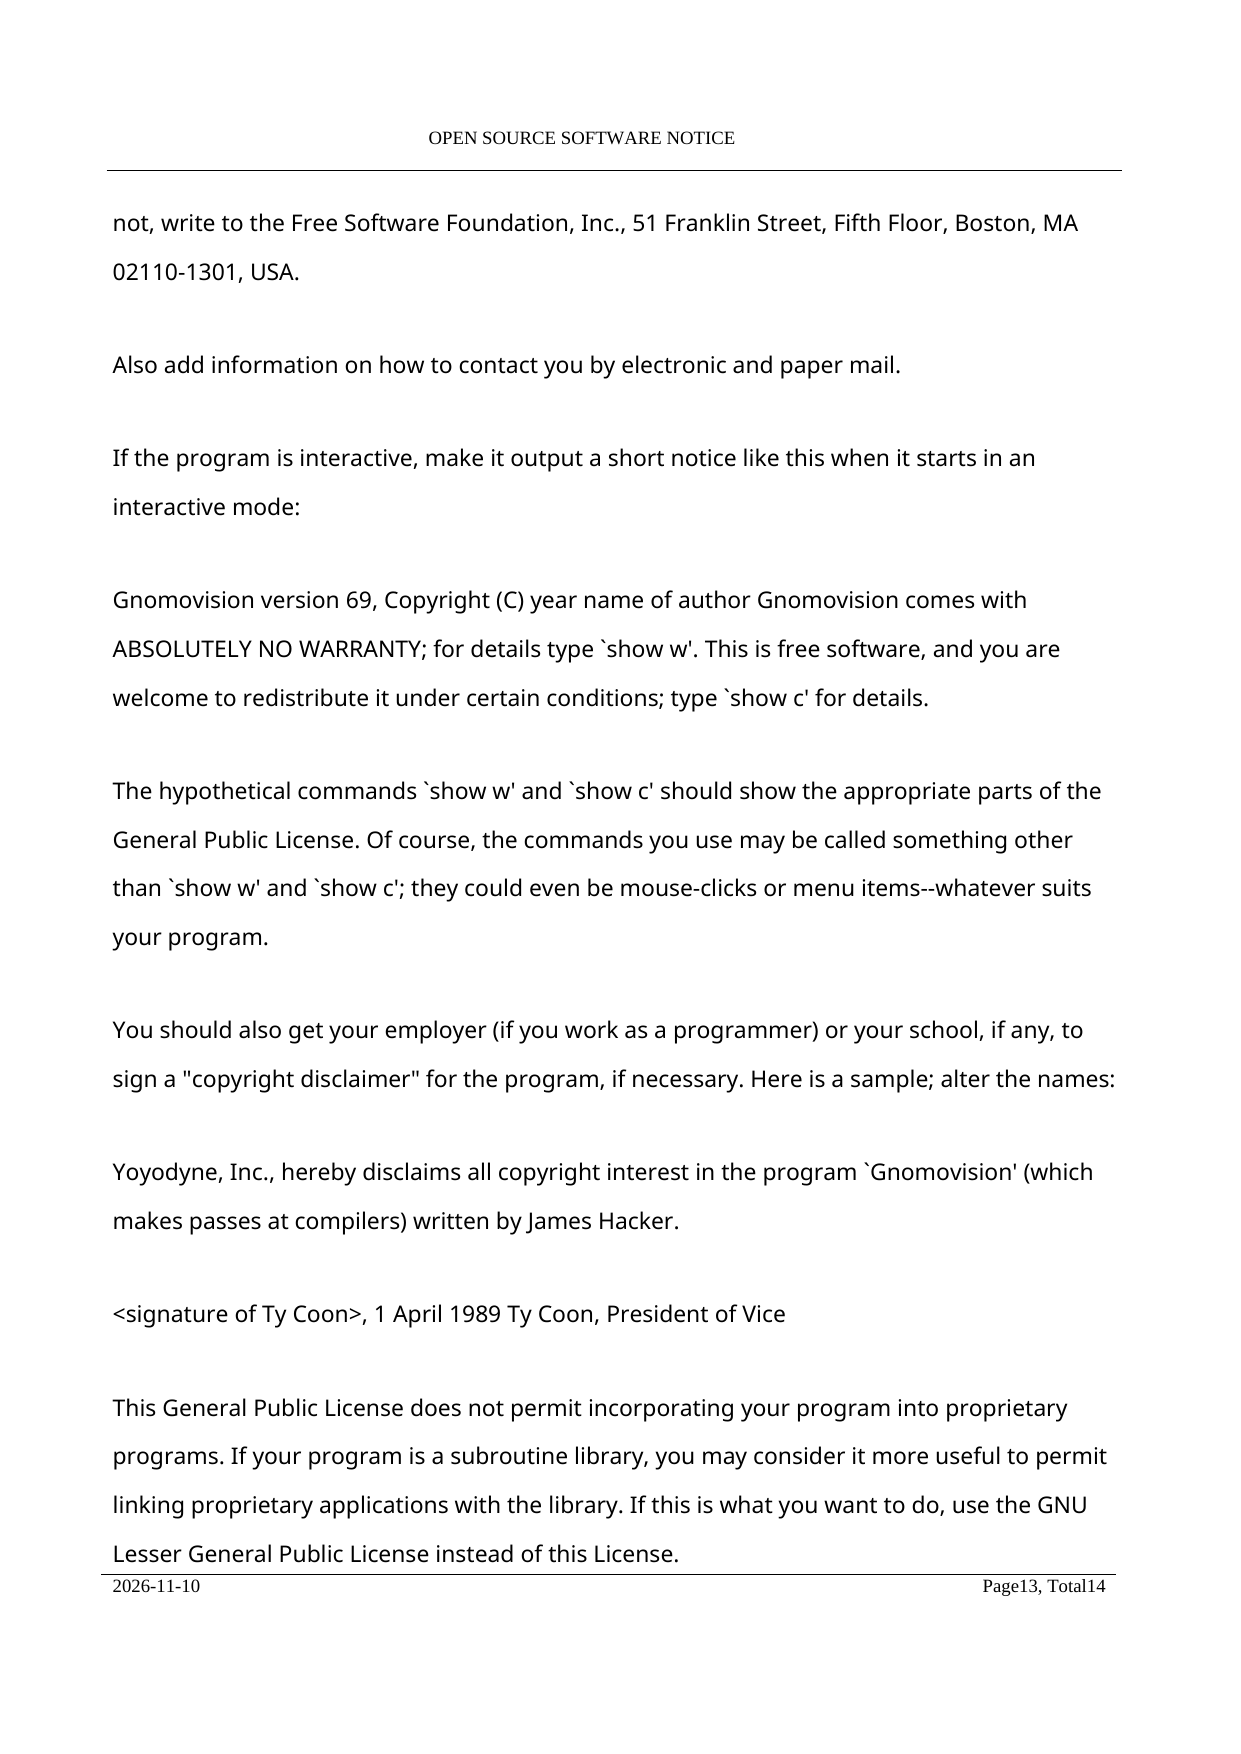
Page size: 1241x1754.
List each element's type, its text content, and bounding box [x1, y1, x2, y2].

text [112, 206, 1128, 288]
text If the program is interactive, make it output a short notice like this when it starts in an interactive mode: [112, 442, 1128, 523]
text Gnomovision version 69, Copyright (C) year name of author Gnomovision comes with ABSOLUTELY NO WARRANTY; for details type `show w'. This is free software, and you are welcome to redistribute it under certain conditions; type `show c' for details. [112, 583, 1128, 713]
text This General Public License does not permit incorporating your program into proprietary programs. If your program is a subroutine library, you may consider it more useful to permit linking proprietary applications with the library. If this is what you want to do, use the GNU Lesser General Public License instead of this License. [112, 1391, 1128, 1570]
text You should also get your employer (if you work as a programmer) or your school, if any, to sign a "copyright disclaimer" for the program, if necessary. Here is a sample; alter the names: [112, 1014, 1128, 1095]
text <signature of Ty Coon>, 1 April 1989 Ty Coon, President of Vice [112, 1298, 1128, 1330]
text Also add information on how to contact you by electronic and paper mail. [112, 348, 1128, 381]
text Yoyodyne, Inc., hereby disclaims all copyright interest in the program `Gnomovision' (which makes passes at compilers) written by James Hacker. [112, 1156, 1128, 1237]
text The hypothetical commands `show w' and `show c' should show the appropriate parts of the General Public License. Of course, the commands you use may be called something other than `show w' and `show c'; they could even be mouse-clicks or menu items--whatever suits your program. [112, 774, 1128, 953]
